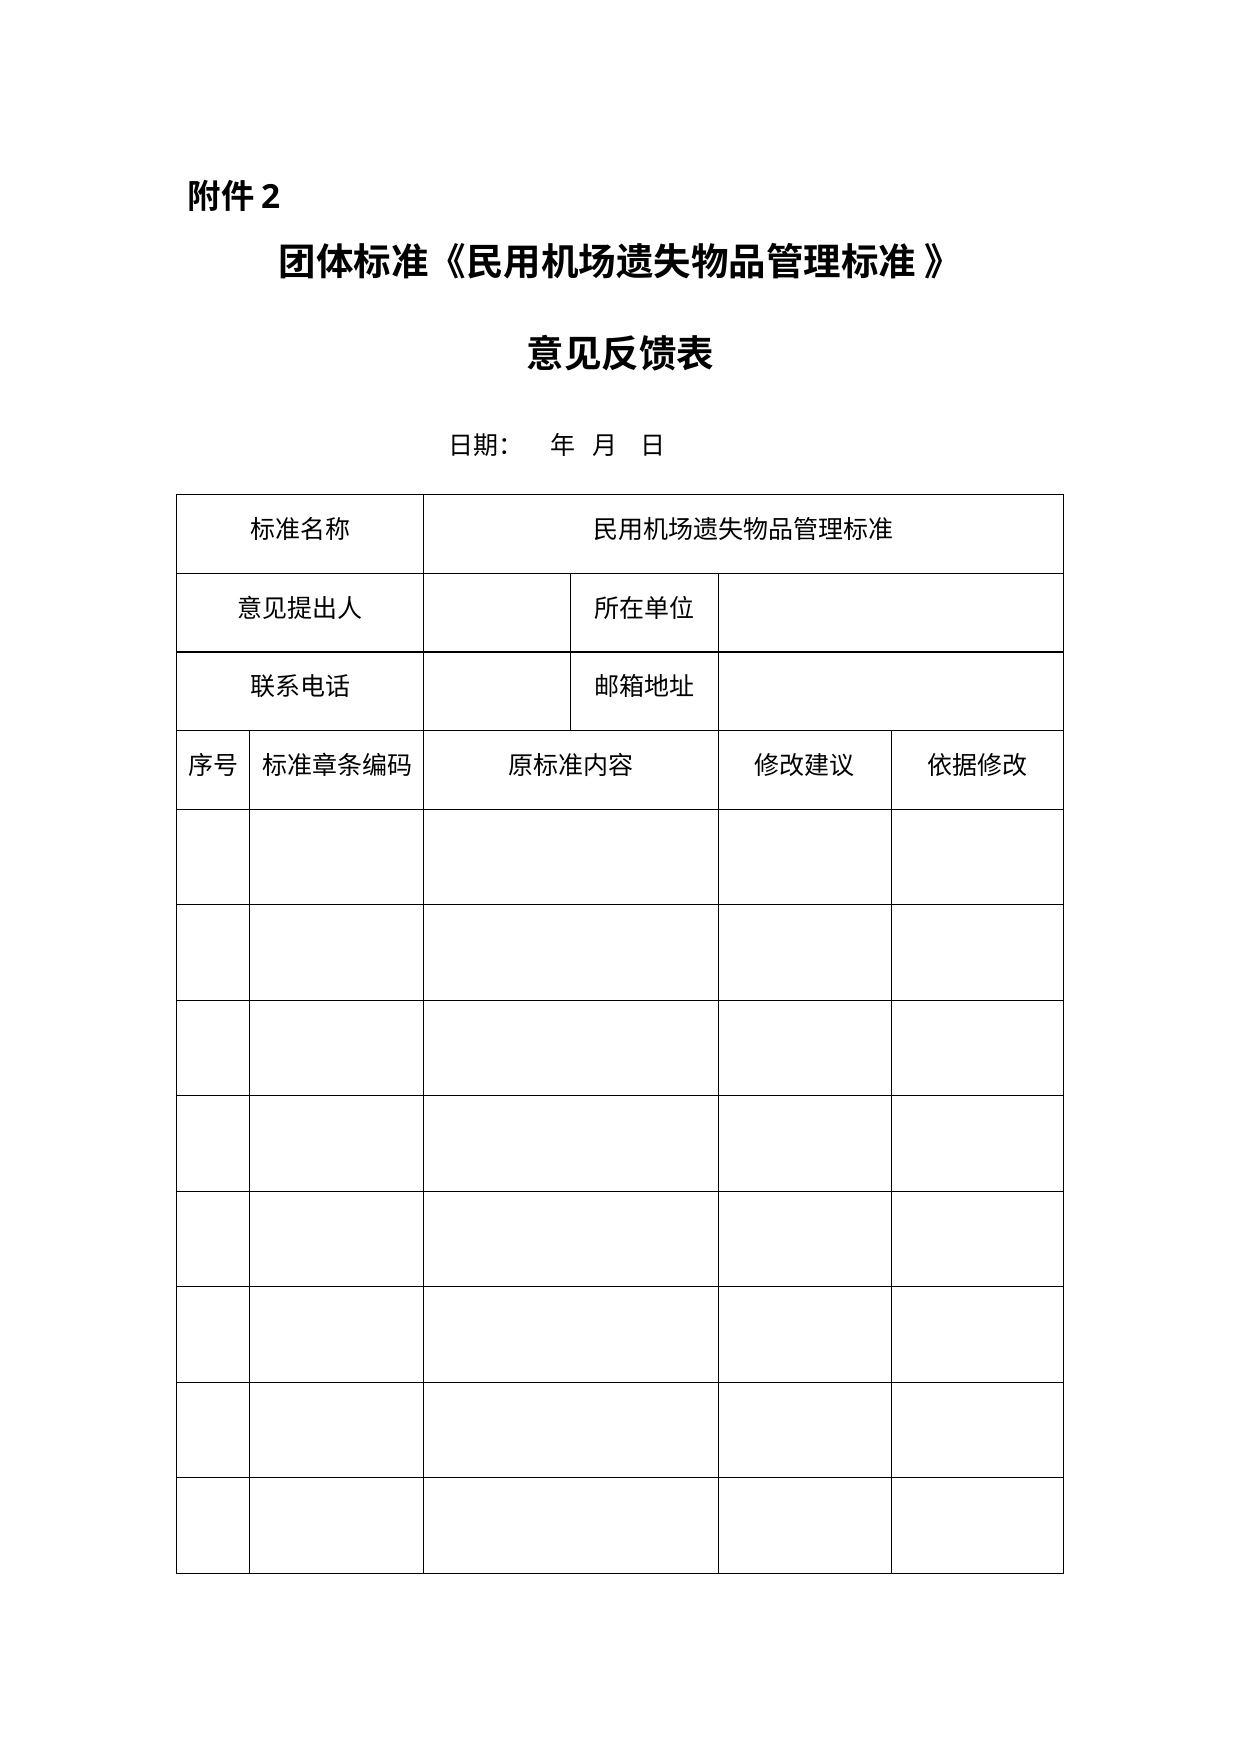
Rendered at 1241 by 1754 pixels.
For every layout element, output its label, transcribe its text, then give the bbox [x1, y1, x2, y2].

table_cell [424, 574, 570, 651]
table_header 标准名称 [177, 495, 423, 573]
text 团体标准《民用机场遗失物品管理标准 》 [187, 227, 1053, 292]
table_cell [892, 1001, 1063, 1095]
table_cell [177, 1192, 249, 1286]
table_cell [250, 1192, 423, 1286]
table_cell [719, 574, 1063, 651]
table_cell [250, 1096, 423, 1191]
table_cell [177, 810, 249, 904]
table_cell [719, 1001, 891, 1095]
table_cell [424, 1478, 718, 1573]
table_cell [250, 1383, 423, 1477]
table_cell [719, 1383, 891, 1477]
table_cell [892, 810, 1063, 904]
table_cell [424, 1001, 718, 1095]
table_cell [250, 810, 423, 904]
table_cell [177, 1383, 249, 1477]
table_cell [424, 1287, 718, 1382]
text 附件2 [187, 162, 953, 227]
table_cell 联系电话 [177, 653, 423, 730]
table_cell [250, 1001, 423, 1095]
table_cell [424, 905, 718, 999]
table_cell [719, 1287, 891, 1382]
table_cell [424, 1192, 718, 1286]
table_cell [424, 810, 718, 904]
table_cell 意见提出人 [177, 574, 423, 651]
table_cell [892, 1192, 1063, 1286]
table_cell 所在单位 [571, 574, 718, 651]
table_cell [719, 1192, 891, 1286]
table_cell 邮箱地址 [571, 653, 718, 730]
table_cell [719, 810, 891, 904]
table_cell 原标准内容 [424, 731, 718, 808]
text 日期： 年 月 日 [187, 411, 1053, 476]
table_cell 修改建议 [719, 731, 891, 808]
table_cell 序号 [177, 731, 249, 808]
table_cell [892, 1383, 1063, 1477]
table_cell [177, 1001, 249, 1095]
table_cell [719, 1478, 891, 1573]
table_cell [177, 905, 249, 999]
table_cell [892, 1096, 1063, 1191]
table_cell [424, 653, 570, 730]
table_cell [250, 1287, 423, 1382]
table_cell 依据修改 [892, 731, 1063, 808]
table_cell [250, 1478, 423, 1573]
table_cell [177, 1096, 249, 1191]
table_cell [719, 905, 891, 999]
table_cell [177, 1287, 249, 1382]
table_cell [719, 653, 1063, 730]
table_cell [424, 1096, 718, 1191]
table_cell [719, 1096, 891, 1191]
table_header 民用机场遗失物品管理标准 [424, 495, 1063, 573]
table_cell [177, 1478, 249, 1573]
table_cell [892, 905, 1063, 999]
table_cell [250, 905, 423, 999]
table_cell [424, 1383, 718, 1477]
table_cell [892, 1478, 1063, 1573]
table_cell 标准章条编码 [250, 731, 423, 808]
table_cell [892, 1287, 1063, 1382]
text 意见反馈表 [187, 319, 1053, 384]
